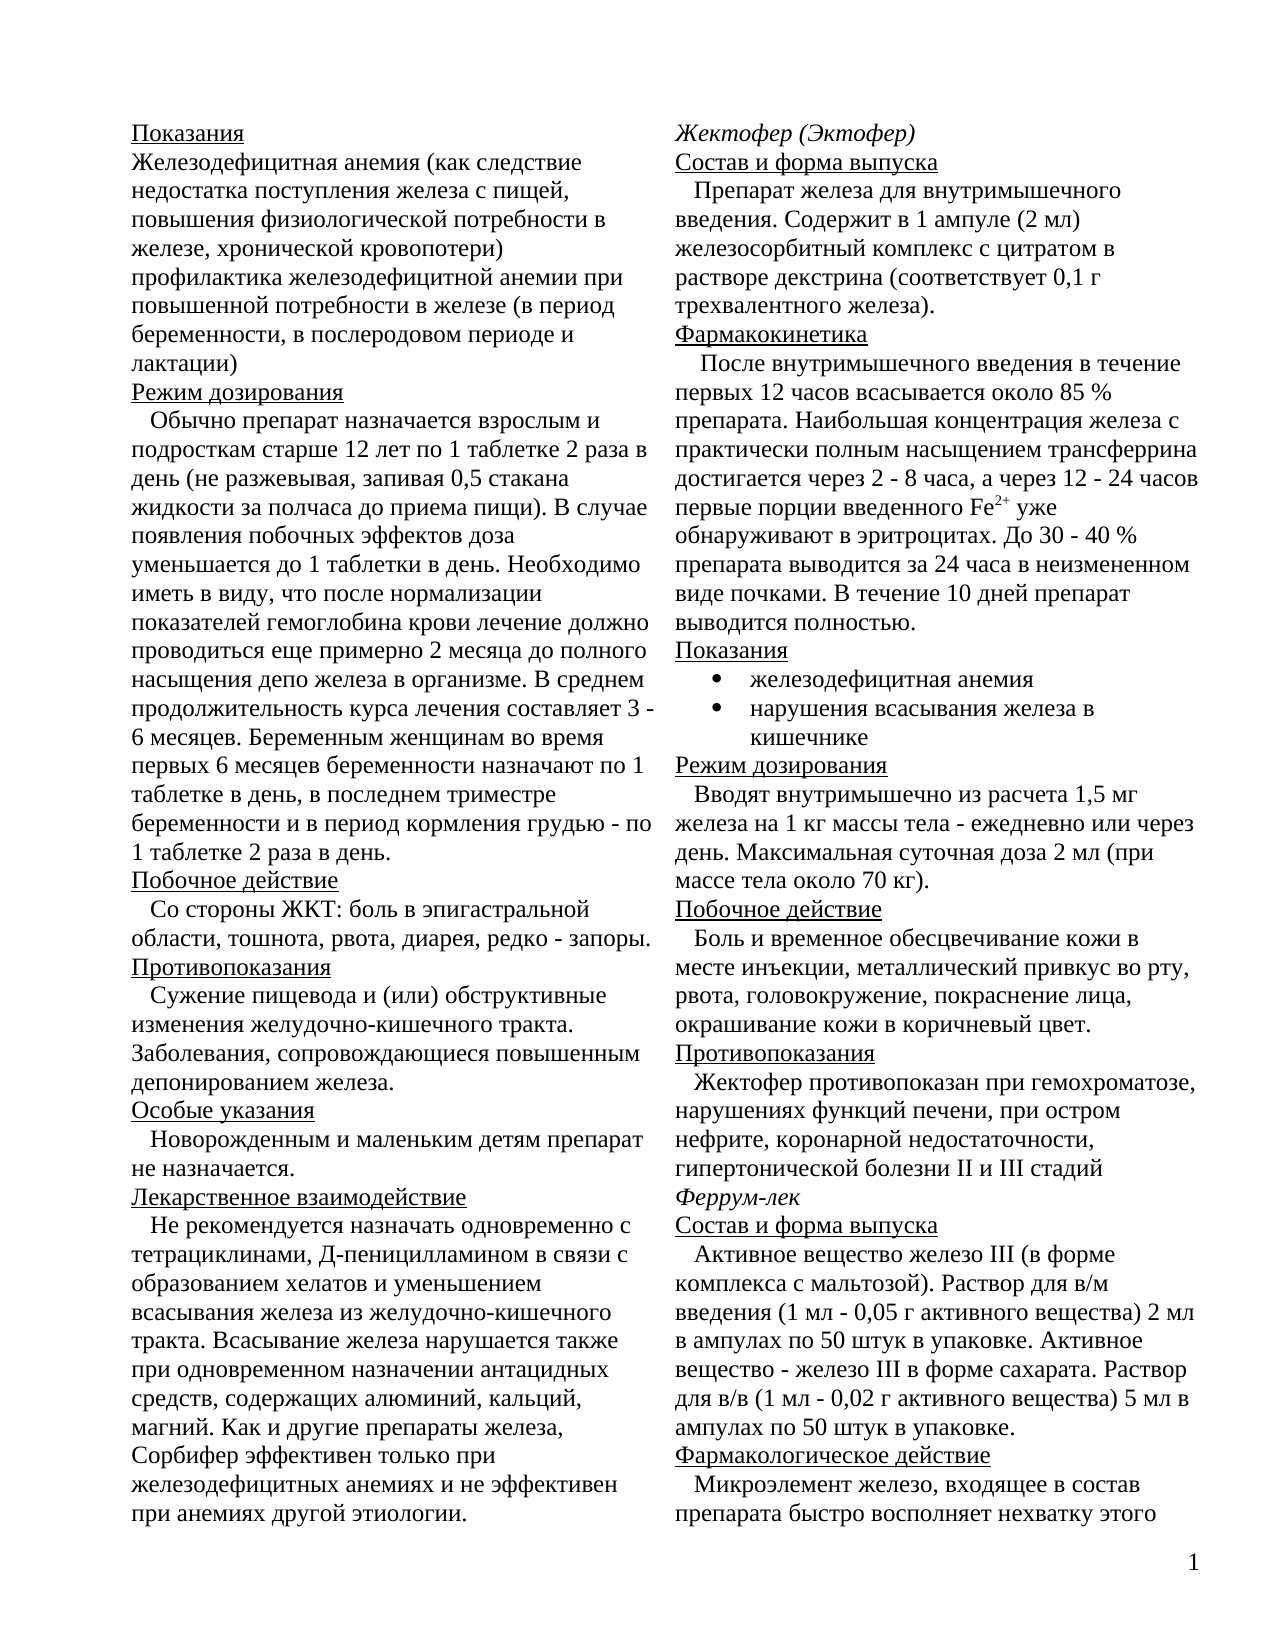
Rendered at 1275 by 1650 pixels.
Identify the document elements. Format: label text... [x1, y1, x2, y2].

subtitle Фармакокинетика [675, 319, 1200, 348]
text Активное вещество железо III (в форме комплекса с мальтозой). Раствор для в/м введения (1 мл - 0,05 г активного вещества) 2 мл в ампулах по 50 штук в упаковке. Активное вещество - железо III в форме сахарата. Раствор для в/в (1 мл - 0,02 г активного вещества) 5 мл в ампулах по 50 штук в упаковке. [675, 1239, 1200, 1441]
text Новорожденным и маленьким детям препарат не назначается. [131, 1124, 656, 1182]
subtitle Режим дозирования [675, 751, 1200, 779]
subtitle Противопоказания [131, 952, 656, 981]
text профилактика железодефицитной анемии при повышенной потребности в железе (в период беременности, в послеродовом периоде и лактации) [131, 262, 656, 377]
subtitle Особые указания [131, 1096, 656, 1124]
subtitle Лекарственное взаимодействие [131, 1182, 656, 1211]
subtitle Побочное действие [675, 894, 1200, 923]
text Железодефицитная анемия (как следствие недостатка поступления железа с пищей, повышения физиологической потребности в железе, хронической кровопотери) [131, 147, 656, 262]
subtitle Показания [675, 636, 1200, 664]
subtitle Феррум-лек [675, 1182, 1200, 1211]
text Сужение пищевода и (или) обструктивные изменения желудочно-кишечного тракта. Заболевания, сопровождающиеся повышенным депонированием железа. [131, 981, 656, 1096]
list нарушения всасывания железа в кишечнике [712, 693, 1200, 751]
subtitle Состав и форма выпуска [675, 1211, 1200, 1239]
text Жектофер (Эктофер) [675, 118, 1200, 147]
text Вводят внутримышечно из расчета 1,5 мг железа на 1 кг массы тела - ежедневно или через день. Максимальная суточная доза 2 мл (при массе тела около 70 кг). [675, 779, 1200, 894]
text Жектофер противопоказан при гемохроматозе, нарушениях функций печени, при остром нефрите, коронарной недостаточности, гипертонической болезни II и III стадий [675, 1067, 1200, 1182]
subtitle Побочное действие [131, 866, 656, 894]
subtitle Режим дозирования [131, 377, 656, 406]
text После внутримышечного введения в течение первых 12 часов всасывается около 85 % препарата. Наибольшая концентрация железа с практически полным насыщением трансферрина достигается через 2 - 8 часа, а через 12 - 24 часов первые порции введенного Fe2+ уже обнаруживают в эритроцитах. До 30 - 40 % препарата выводится за 24 часа в неизмененном виде почками. В течение 10 дней препарат выводится полностью. [675, 348, 1200, 636]
list железодефицитная анемия [712, 664, 1200, 693]
text Обычно препарат назначается взрослым и подросткам старше 12 лет по 1 таблетке 2 раза в день (не разжевывая, запивая 0,5 стакана жидкости за полчаса до приема пищи). В случае появления побочных эффектов доза уменьшается до 1 таблетки в день. Необходимо иметь в виду, что после нормализации показателей гемоглобина крови лечение должно проводиться еще примерно 2 месяца до полного насыщения депо железа в организме. В среднем продолжительность курса лечения составляет 3 - 6 месяцев. Беременным женщинам во время первых 6 месяцев беременности назначают по 1 таблетке в день, в последнем триместре беременности и в период кормления грудью - по 1 таблетке 2 раза в день. [131, 406, 656, 866]
text Не рекомендуется назначать одновременно с тетрациклинами, Д-пеницилламином в связи с образованием хелатов и уменьшением всасывания железа из желудочно-кишечного тракта. Всасывание железа нарушается также при одновременном назначении антацидных средств, содержащих алюминий, кальций, магний. Как и другие препараты железа, Сорбифер эффективен только при железодефицитных анемиях и не эффективен при анемиях другой этиологии. [131, 1211, 656, 1527]
subtitle Состав и форма выпуска [675, 147, 1200, 176]
subtitle Показания [131, 118, 656, 147]
subtitle Противопоказания [675, 1038, 1200, 1067]
text Боль и временное обесцвечивание кожи в месте инъекции, металлический привкус во рту, рвота, головокружение, покраснение лица, окрашивание кожи в коричневый цвет. [675, 923, 1200, 1038]
subtitle Фармакологическое действие [675, 1441, 1200, 1469]
text Со стороны ЖКТ: боль в эпигастральной области, тошнота, рвота, диарея, редко - запоры. [131, 894, 656, 952]
text Препарат железа для внутримышечного введения. Содержит в 1 ампуле (2 мл) железосорбитный комплекс с цитратом в растворе декстрина (соответствует 0,1 г трехвалентного железа). [675, 176, 1200, 319]
